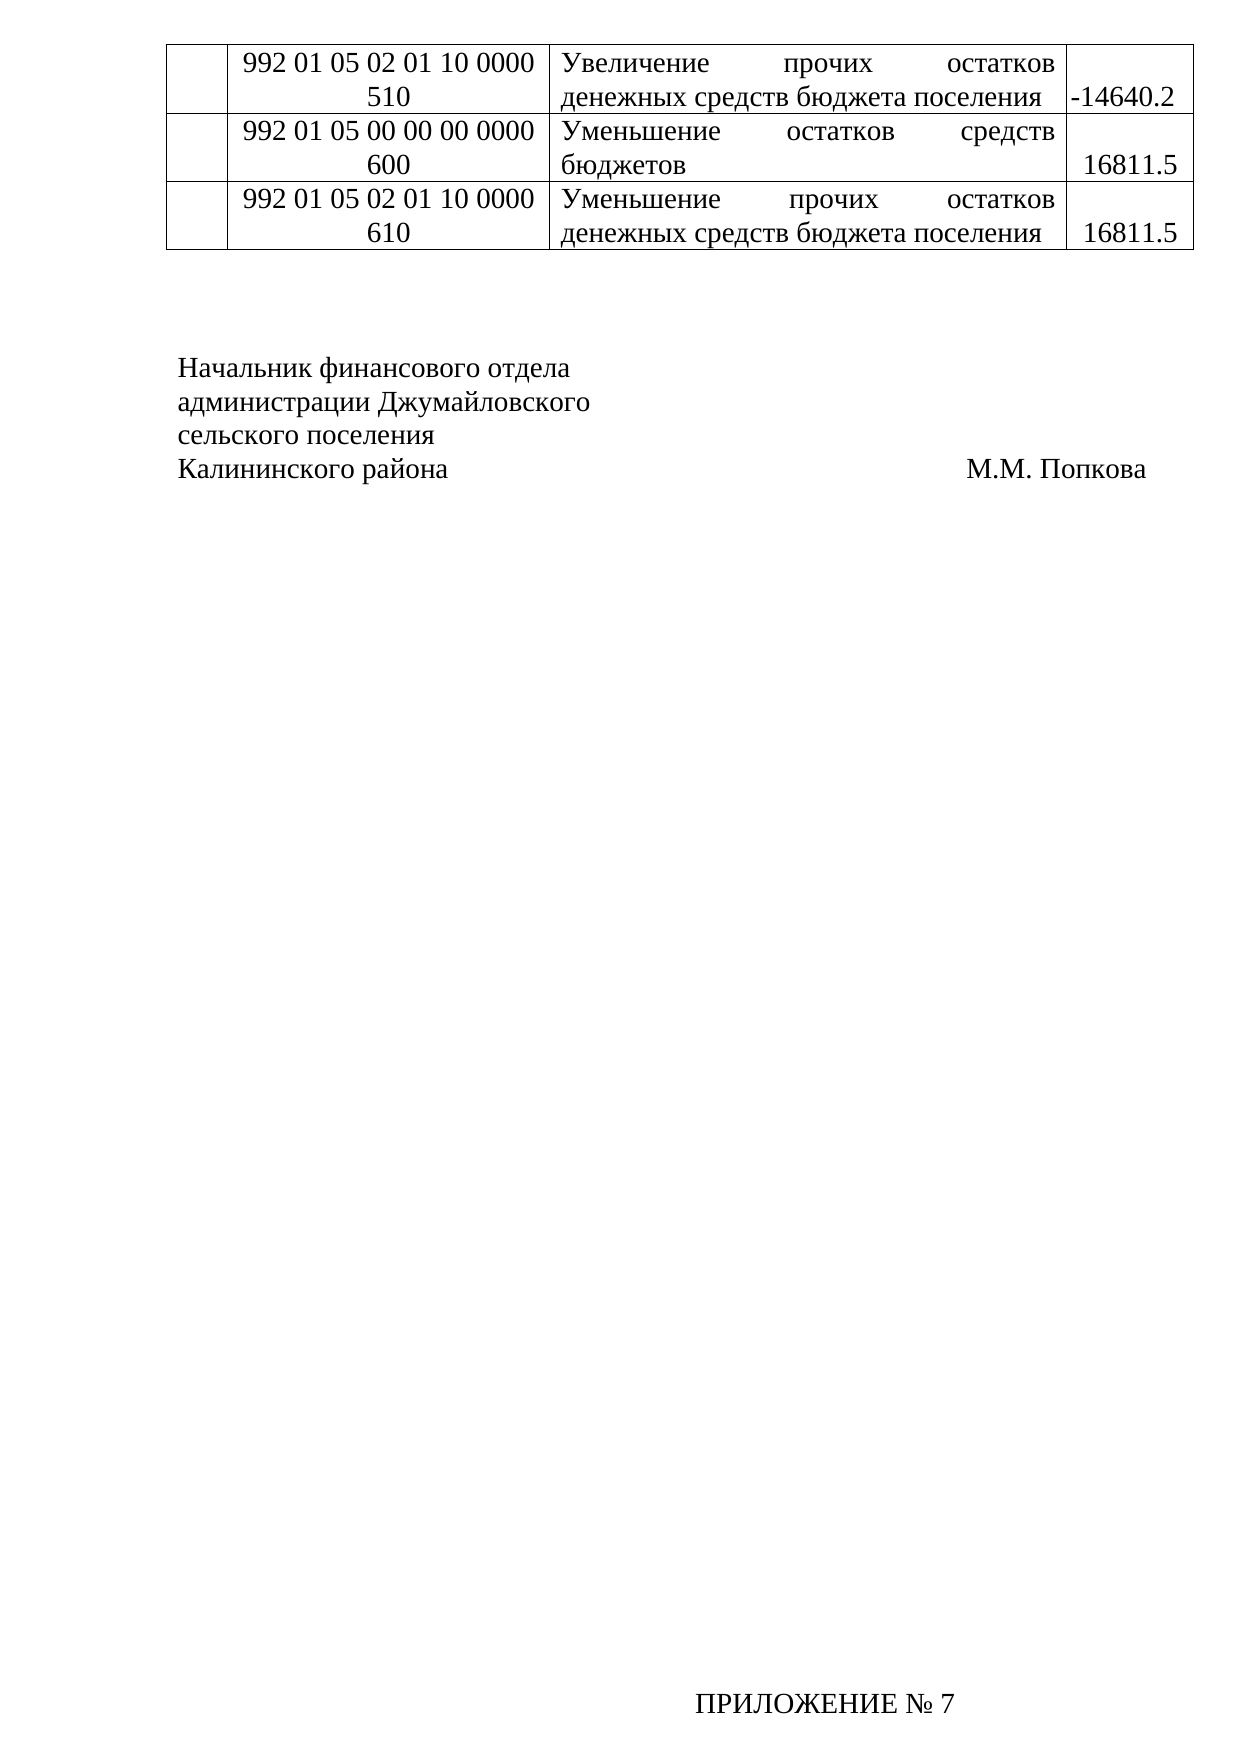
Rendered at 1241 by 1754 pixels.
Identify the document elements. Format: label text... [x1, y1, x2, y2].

table_cell 16811.5 [1067, 114, 1193, 181]
table_cell [167, 45, 227, 112]
table_cell Уменьшение остатков средств бюджетов [550, 114, 1066, 181]
text администрации Джумайловского [177, 384, 1152, 417]
text Начальник финансового отдела [177, 350, 1152, 384]
table_cell 992 01 05 02 01 10 0000 610 [228, 182, 549, 249]
table_cell Увеличение прочих остатков денежных средств бюджета поселения [550, 45, 1066, 112]
table_cell 992 01 05 00 00 00 0000 600 [228, 114, 549, 181]
table_cell 992 01 05 02 01 10 0000 510 [228, 45, 549, 112]
text ПРИЛОЖЕНИЕ № 7 [177, 1687, 1152, 1720]
table_cell [167, 182, 227, 249]
text Калининского района М.М. Попкова [177, 451, 1152, 484]
table_cell -14640.2 [1067, 45, 1193, 112]
table_cell 16811.5 [1067, 182, 1193, 249]
text сельского поселения [177, 417, 1152, 451]
table_cell [167, 114, 227, 181]
table_cell Уменьшение прочих остатков денежных средств бюджета поселения [550, 182, 1066, 249]
